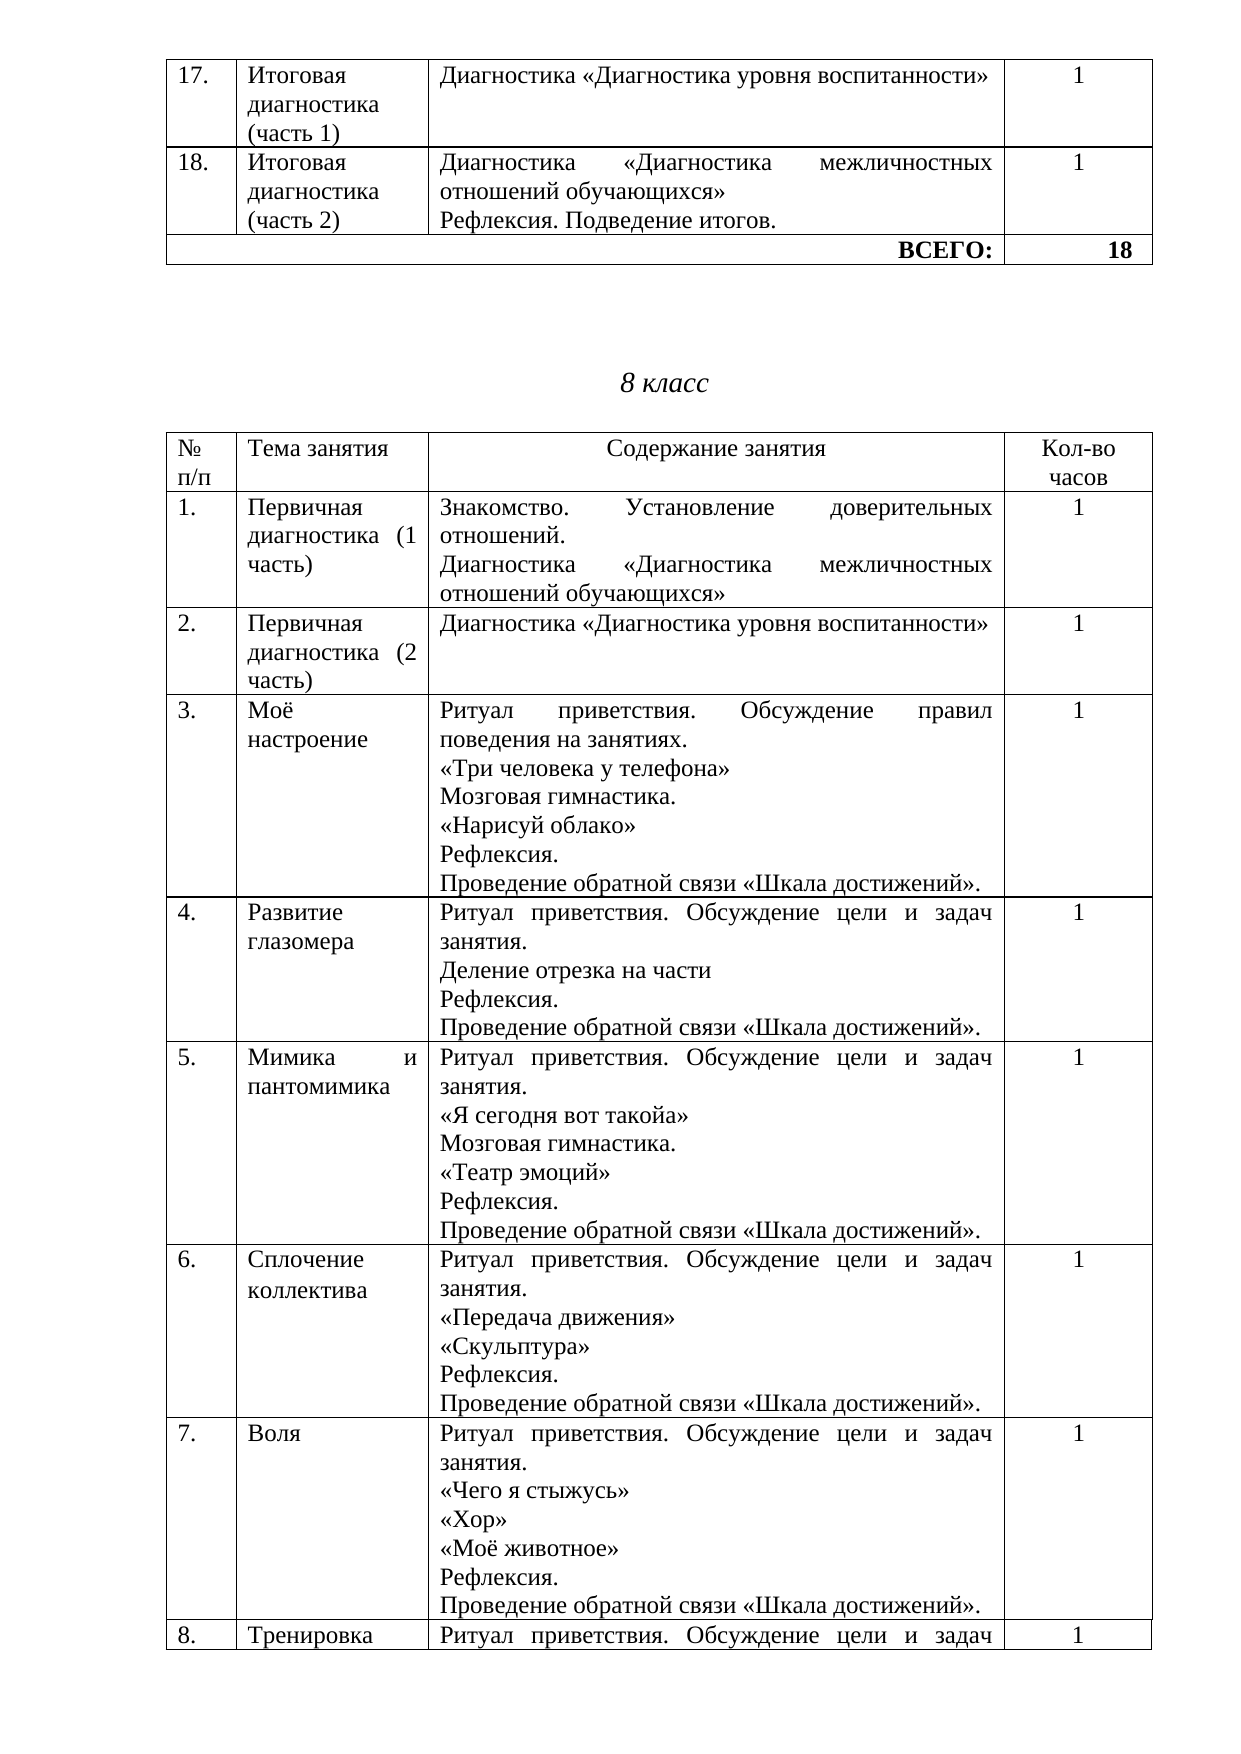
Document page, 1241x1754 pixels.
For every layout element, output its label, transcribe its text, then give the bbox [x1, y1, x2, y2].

table_header № п/п [167, 433, 236, 491]
table_cell Ритуал приветствия. Обсуждение цели и задач занятия. «Я сегодня вот такойа» Мозговая гимнастика. «Театр эмоций» Рефлексия. Проведение обратной связи «Шкала достижений». [429, 1042, 1004, 1243]
table_cell 18 [1005, 235, 1152, 263]
table_cell 1 [1005, 1245, 1152, 1417]
table_cell 1. [167, 492, 236, 607]
table_cell 1 [1005, 608, 1152, 694]
table_cell Развитие глазомера [237, 898, 428, 1041]
table_cell 7. [167, 1418, 236, 1619]
table_cell Диагностика «Диагностика уровня воспитанности» [429, 608, 1004, 694]
table_cell 1 [1005, 1042, 1152, 1243]
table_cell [429, 1620, 1004, 1649]
table_cell 6. [167, 1245, 236, 1417]
table_cell 1 [1005, 1418, 1152, 1619]
table_cell 2. [167, 608, 236, 694]
table_cell 1 [1005, 492, 1152, 607]
table_cell 1 [1005, 148, 1152, 234]
table_cell 1 [1005, 1620, 1151, 1649]
table_cell 17. [167, 60, 236, 146]
table_cell Воля [237, 1418, 428, 1619]
table_header Тема занятия [237, 433, 428, 491]
table_cell Тренировка речи [237, 1620, 428, 1649]
table_cell 3. [167, 695, 236, 896]
table_cell Ритуал приветствия. Обсуждение цели и задач занятия. Деление отрезка на части Рефлексия. Проведение обратной связи «Шкала достижений». [429, 898, 1004, 1041]
table_cell Мимика и пантомимика [237, 1042, 428, 1243]
table_cell 1 [1005, 60, 1152, 146]
table_cell Ритуал приветствия. Обсуждение цели и задач занятия. «Чего я стыжусь» «Хор» «Моё животное» Рефлексия. Проведение обратной связи «Шкала достижений». [429, 1418, 1004, 1619]
table_header Кол-во часов [1005, 433, 1152, 491]
table_header Содержание занятия [429, 433, 1004, 491]
table_cell Ритуал приветствия. Обсуждение правил поведения на занятиях. «Три человека у телефона» Мозговая гимнастика. «Нарисуй облако» Рефлексия. Проведение обратной связи «Шкала достижений». [429, 695, 1004, 896]
table_cell Диагностика «Диагностика уровня воспитанности» [429, 60, 1004, 146]
table_cell Первичная диагностика (1 часть) [237, 492, 428, 607]
table_cell 5. [167, 1042, 236, 1243]
table_cell 1 [1005, 695, 1152, 896]
table_cell Итоговая диагностика (часть 1) [237, 60, 428, 146]
table_cell Ритуал приветствия. Обсуждение цели и задач занятия. «Передача движения» «Скульптура» Рефлексия. Проведение обратной связи «Шкала достижений». [429, 1245, 1004, 1417]
table_cell 4. [167, 898, 236, 1041]
table_cell 8. [167, 1620, 236, 1649]
table_cell Знакомство. Установление доверительных отношений. Диагностика «Диагностика межличностных отношений обучающихся» [429, 492, 1004, 607]
table_cell 18. [167, 148, 236, 234]
table_cell Первичная диагностика (2 часть) [237, 608, 428, 694]
table_cell Диагностика «Диагностика межличностных отношений обучающихся» Рефлексия. Подведение итогов. [429, 148, 1004, 234]
text 8 класс [177, 365, 1152, 399]
table_cell Сплочение коллектива [237, 1245, 428, 1417]
table_cell Итоговая диагностика (часть 2) [237, 148, 428, 234]
table_cell Моё настроение [237, 695, 428, 896]
table_cell 1 [1005, 898, 1152, 1041]
table_cell ВСЕГО: [167, 235, 1004, 263]
